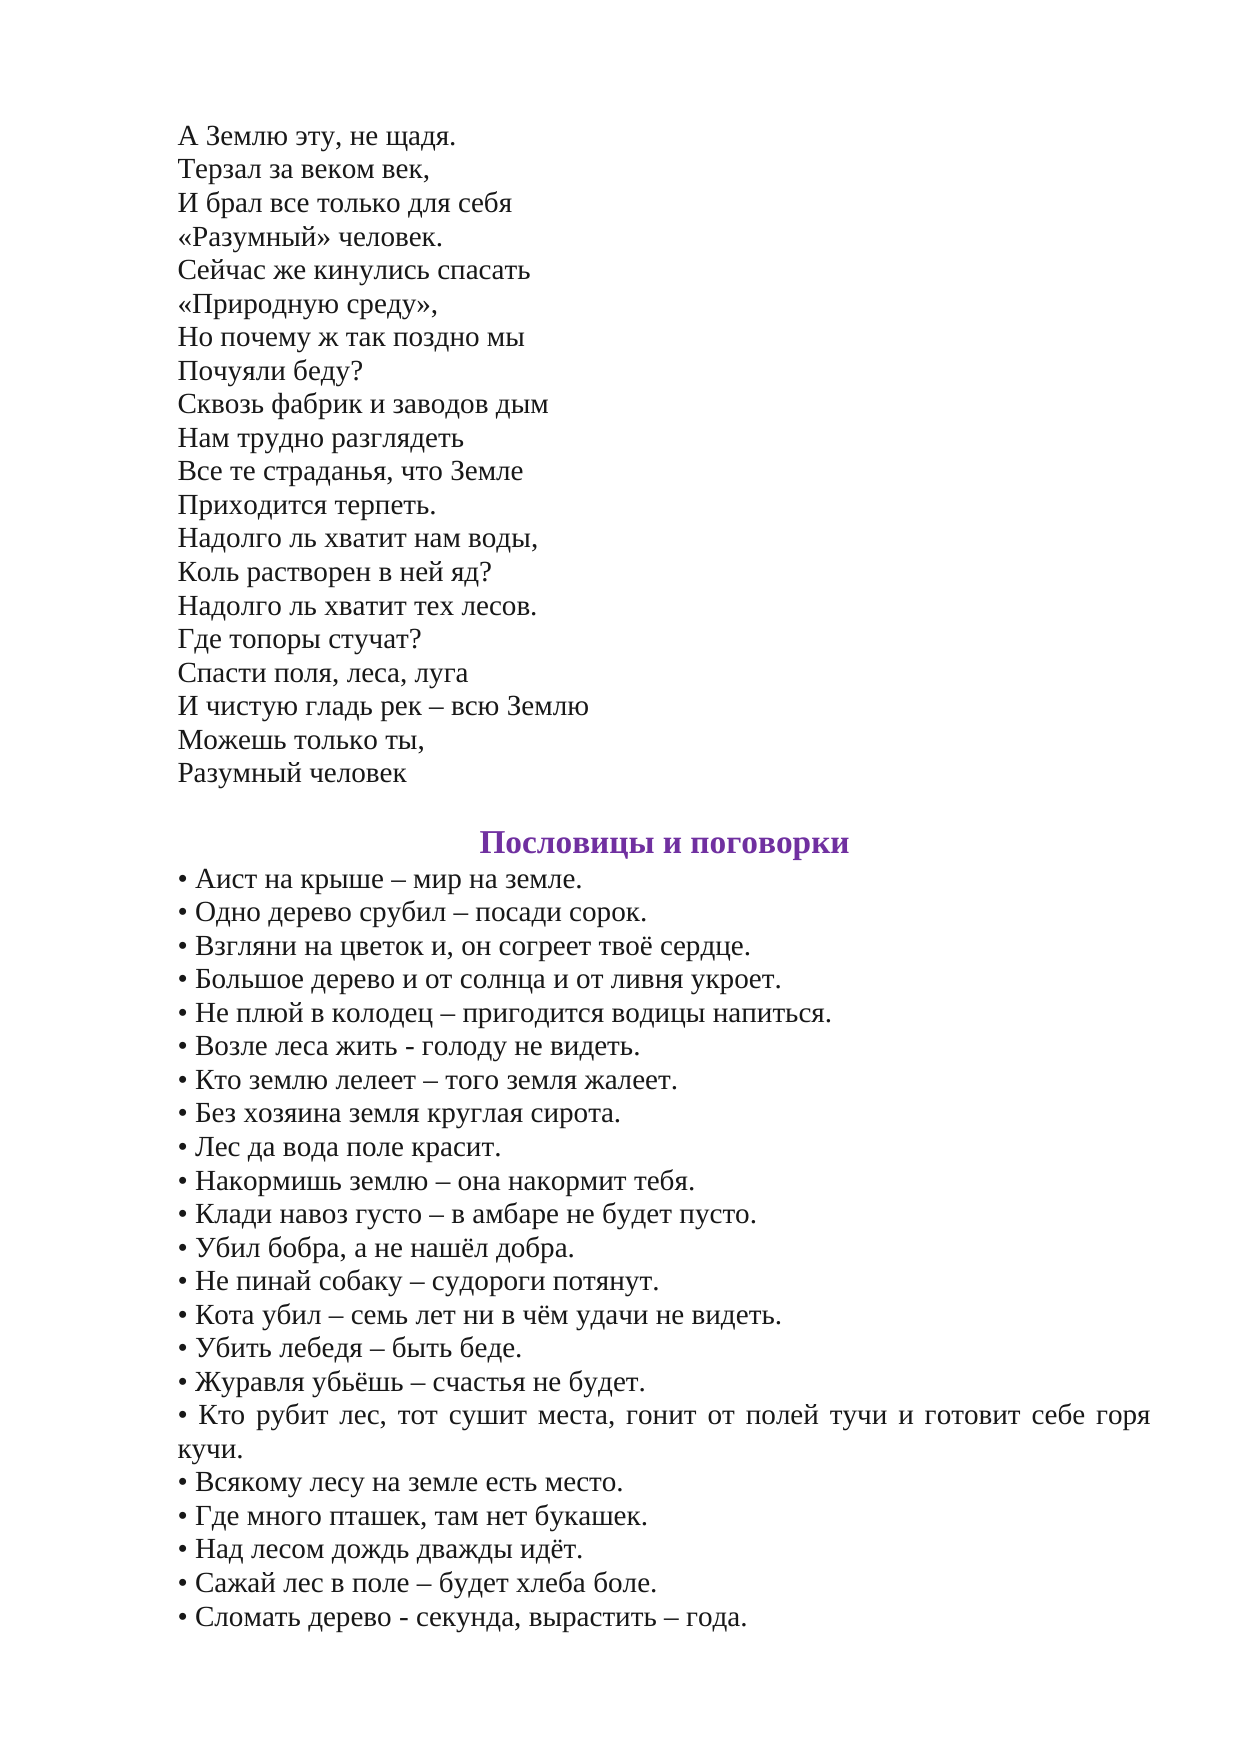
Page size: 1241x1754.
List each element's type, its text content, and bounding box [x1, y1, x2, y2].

text • Всякому лесу на земле есть место. [177, 1464, 1152, 1498]
text Можешь только ты, [177, 722, 1152, 755]
text Почуяли беду? [177, 353, 1152, 386]
text Сквозь фабрик и заводов дым [177, 386, 1152, 420]
text Коль растворен в ней яд? [177, 554, 1152, 588]
text Приходится терпеть. [177, 487, 1152, 521]
text А Землю эту, не щадя. [177, 118, 1152, 152]
text • Убить лебедя – быть беде. [177, 1330, 1152, 1364]
text • Сломать дерево - секунда, вырастить – года. [177, 1599, 1152, 1632]
text • Лес да вода поле красит. [177, 1129, 1152, 1163]
text • Журавля убьёшь – счастья не будет. [177, 1364, 1152, 1397]
text • Возле леса жить - голоду не видеть. [177, 1028, 1152, 1062]
text • Кота убил – семь лет ни в чём удачи не видеть. [177, 1297, 1152, 1330]
text • Убил бобра, а не нашёл добра. [177, 1230, 1152, 1263]
text Нам трудно разглядеть [177, 420, 1152, 453]
text • Одно дерево срубил – посади сорок. [177, 894, 1152, 928]
text И чистую гладь рек – всю Землю [177, 688, 1152, 722]
text «Природную среду», [177, 286, 1152, 319]
text • Клади навоз густо – в амбаре не будет пусто. [177, 1196, 1152, 1230]
text Все те страданья, что Земле [177, 453, 1152, 487]
text Спасти поля, леса, луга [177, 655, 1152, 688]
text • Накормишь землю – она накормит тебя. [177, 1163, 1152, 1196]
text Надолго ль хватит нам воды, [177, 521, 1152, 554]
text И брал все только для себя [177, 185, 1152, 219]
text • Над лесом дождь дважды идёт. [177, 1532, 1152, 1565]
text • Не плюй в колодец – пригодится водицы напиться. [177, 995, 1152, 1028]
text Сейчас же кинулись спасать [177, 252, 1152, 286]
text • Кто рубит лес, тот сушит места, гонит от полей тучи и готовит себе горя кучи. [177, 1397, 1152, 1464]
text • Взгляни на цветок и, он согреет твоё сердце. [177, 928, 1152, 961]
text • Где много пташек, там нет букашек. [177, 1498, 1152, 1532]
text • Кто землю лелеет – того земля жалеет. [177, 1062, 1152, 1096]
text Надолго ль хватит тех лесов. [177, 588, 1152, 621]
text Но почему ж так поздно мы [177, 319, 1152, 353]
text • Сажай лес в поле – будет хлеба боле. [177, 1565, 1152, 1599]
text Пословицы и поговорки [177, 822, 1152, 861]
text • Большое дерево и от солнца и от ливня укроет. [177, 961, 1152, 995]
text • Аист на крыше – мир на земле. [177, 861, 1152, 894]
text Где топоры стучат? [177, 621, 1152, 655]
text Разумный человек [177, 755, 1152, 789]
text Терзал за веком век, [177, 152, 1152, 185]
text • Без хозяина земля круглая сирота. [177, 1096, 1152, 1129]
text «Разумный» человек. [177, 219, 1152, 252]
text • Не пинай собаку – судороги потянут. [177, 1263, 1152, 1297]
